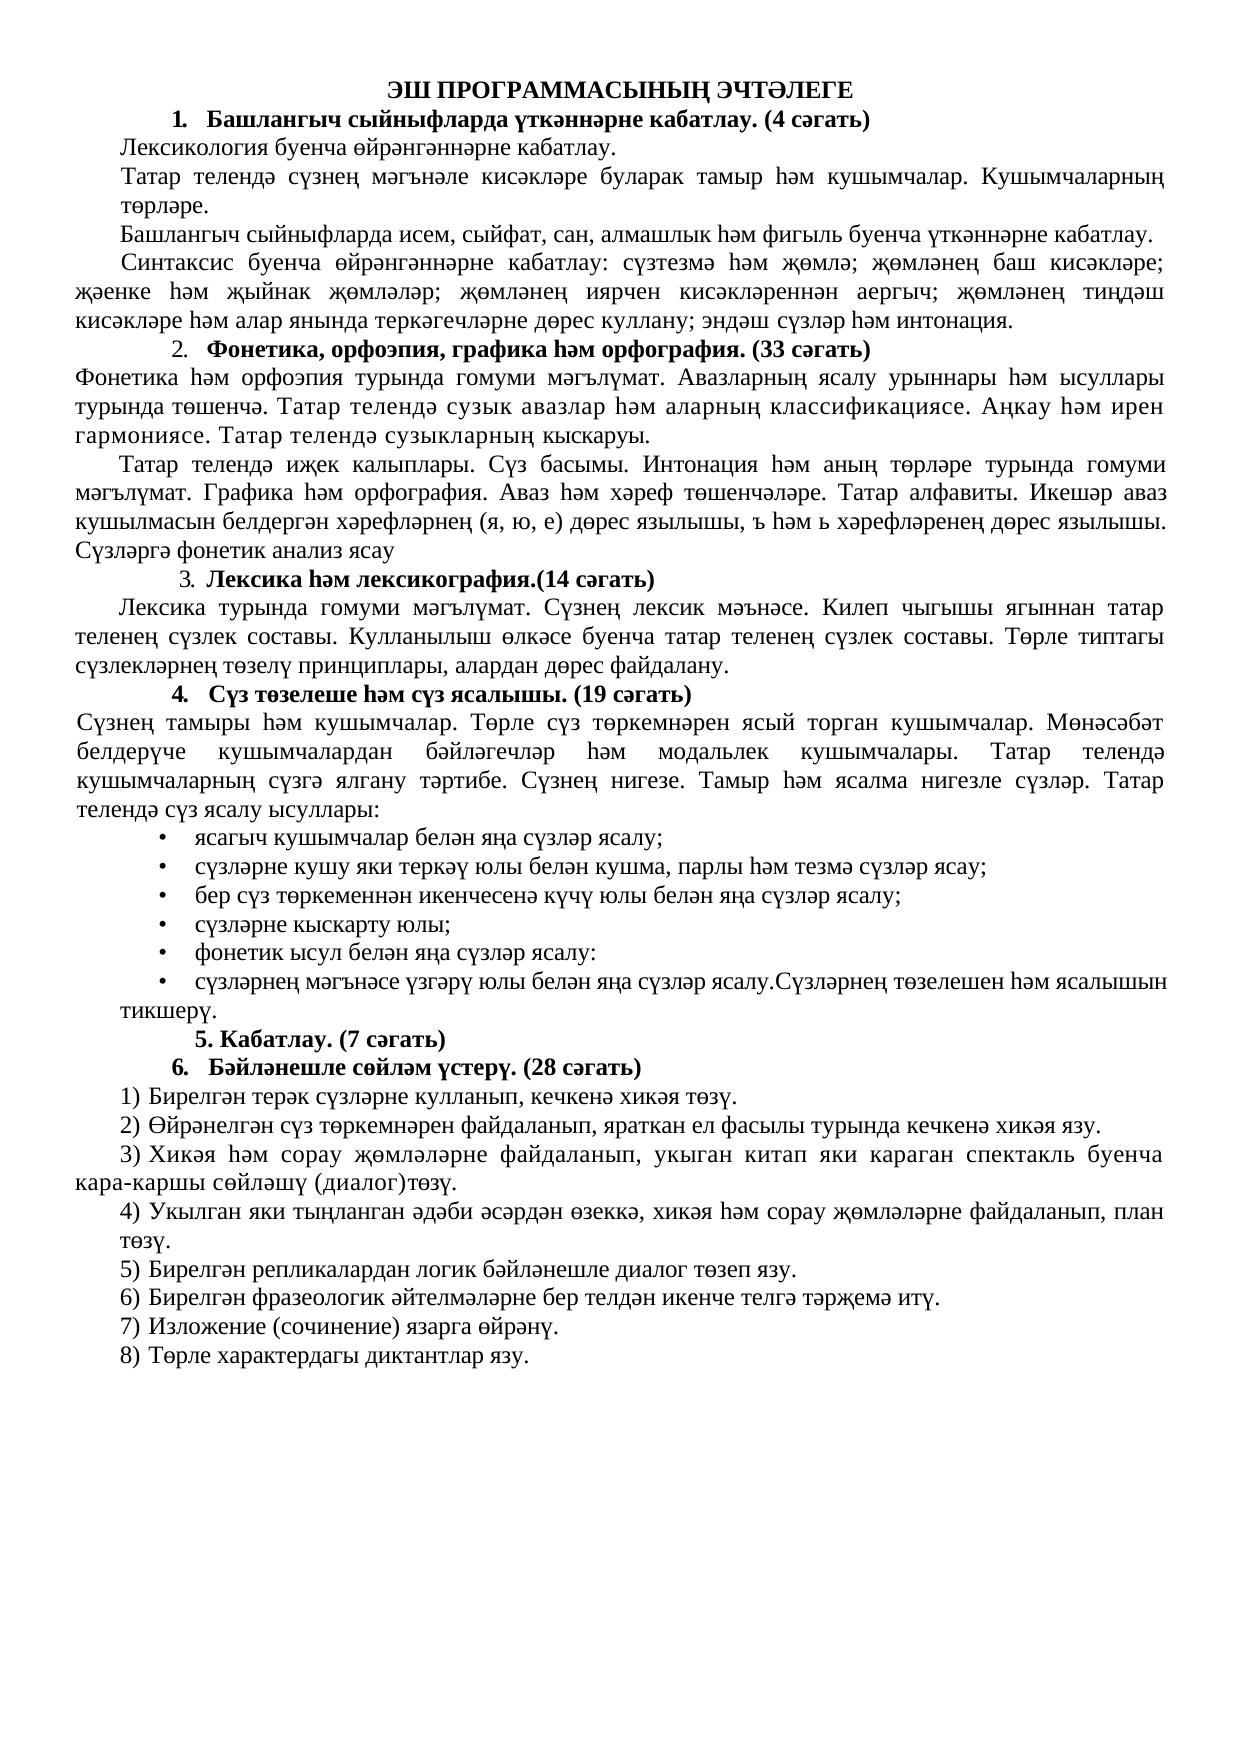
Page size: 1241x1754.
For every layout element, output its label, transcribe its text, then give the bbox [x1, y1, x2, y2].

list Бирелгән терәк сүзләрне кулланып, кечкенә хикәя төзү. [119, 1081, 1165, 1110]
list Өйрәнелгән сүз төркемнәрен файдаланып, яраткан ел фасылы турында кечкенә хикәя язу. [119, 1110, 1165, 1139]
text Татар телендә сүзнең мәгънәле кисәкләре буларак тамыр һәм кушымчалар. Кушымчаларның төрләре. [121, 161, 1165, 219]
text Лексика турында гомуми мәгълүмат. Сүзнең лексик мәънәсе. Килеп чыгышы ягыннан татар теленең сүзлек составы. Кулланылыш өлкәсе буенча татар теленең сүзлек составы. Төрле типтагы сүзлекләрнең төзелү принциплары, алардан дөрес файдалану. [75, 592, 1165, 679]
list Бирелгән фразеологик әйтелмәләрне бер телдән икенче телгә тәрҗемә итү. [119, 1282, 1165, 1311]
text Татар телендә иҗек калыплары. Сүз басымы. Интонация һәм аның төрләре турында гомуми мәгълүмат. Графика һәм орфография. Аваз һәм хәреф төшенчәләре. Татар алфавиты. Икешәр аваз кушылмасын белдергән хәрефләрнең (я, ю, е) дөрес язылышы, ъ һәм ь хәрефләренең дөрес язылышы. Сүзләргә фонетик анализ ясау [75, 449, 1167, 564]
list сүзләрне кушу яки теркәү юлы белән кушма, парлы һәм тезмә сүзләр ясау; [158, 851, 1165, 880]
text 1. Башлангыч сыйныфларда үткәннәрне кабатлау. (4 сәгать) [171, 104, 1165, 132]
text 5. Кабатлау. (7 сәгать) [75, 1024, 1167, 1052]
list ясагыч кушымчалар белән яңа сүзләр ясалу; [158, 822, 1165, 851]
list сүзләрне кыскарту юлы; [158, 909, 1165, 937]
text Лексикология буенча өйрәнгәннәрне кабатлау. [120, 132, 1165, 161]
text Синтаксис буенча өйрәнгәннәрне кабатлау: сүзтезмә һәм җөмлә; җөмләнең баш кисәкләре; җәенке һәм җыйнак җөмләләр; җөмләнең иярчен кисәкләреннән аергыч; җөмләнең тиңдәш кисәкләре һәм алар янында теркәгечләрне дөрес куллану; эндәш сүзләр һәм интонация. [75, 247, 1165, 334]
list фонетик ысул белән яңа сүзләр ясалу: [158, 937, 1165, 966]
list Хикәя һәм сорау җөмләләрне файдаланып, укыган китап яки караган спектакль буенча кара-каршы сөйләшү (диалог)төзү. [75, 1139, 1165, 1196]
text 3. Лексика һәм лексикография.(14 сәгать) [75, 564, 1165, 592]
text Башлангыч сыйныфларда исем, сыйфат, сан, алмашлык һәм фигыль буенча үткәннәрне кабатлау. [119, 219, 1165, 247]
text ЭШ ПРОГРАММАСЫНЫҢ ЭЧТӘЛЕГЕ [75, 75, 1165, 104]
list Изложение (сочинение) язарга өйрәнү. [119, 1311, 1165, 1340]
list Бирелгән репликалардан логик бәйләнешле диалог төзеп язу. [119, 1254, 1165, 1282]
list бер сүз төркеменнән икенчесенә күчү юлы белән яңа сүзләр ясалу; [158, 880, 1165, 909]
text Сүзнең тамыры һәм кушымчалар. Төрле сүз төркемнәрен ясый торган кушымчалар. Мөнәсәбәт белдерүче кушымчалардан бәйләгечләр һәм модальлек кушымчалары. Татар телендә кушымчаларның сүзгә ялгану тәртибе. Сүзнең нигезе. Тамыр һәм ясалма нигезле сүзләр. Татар телендә сүз ясалу ысуллары: [76, 707, 1165, 822]
list Укылган яки тыңланган әдәби әсәрдән өзеккә, хикәя һәм сорау җөмләләрне файдаланып, план төзү. [119, 1196, 1165, 1254]
text Фонетика һәм орфоэпия турында гомуми мәгълүмат. Авазларның ясалу урыннары һәм ысуллары турында төшенчә. Татар телендә сузык авазлар һәм аларның классификациясе. Аңкау һәм ирен гармониясе. Татар телендә сузыкларның кыскаруы. [75, 362, 1165, 449]
list сүзләрнең мәгънәсе үзгәрү юлы белән яңа сүзләр ясалу.Сүзләрнең төзелешен һәм ясалышын тикшерү. [120, 966, 1167, 1024]
list Төрле характердагы диктантлар язу. [119, 1340, 1165, 1369]
text 6. Бәйләнешле сөйләм үстерү. (28 сәгать) [171, 1052, 1165, 1081]
text 4. Сүз төзелеше һәм сүз ясалышы. (19 сәгать) [171, 679, 1165, 707]
text 2. Фонетика, орфоэпия, графика һәм орфография. (33 сәгать) [171, 334, 1165, 362]
